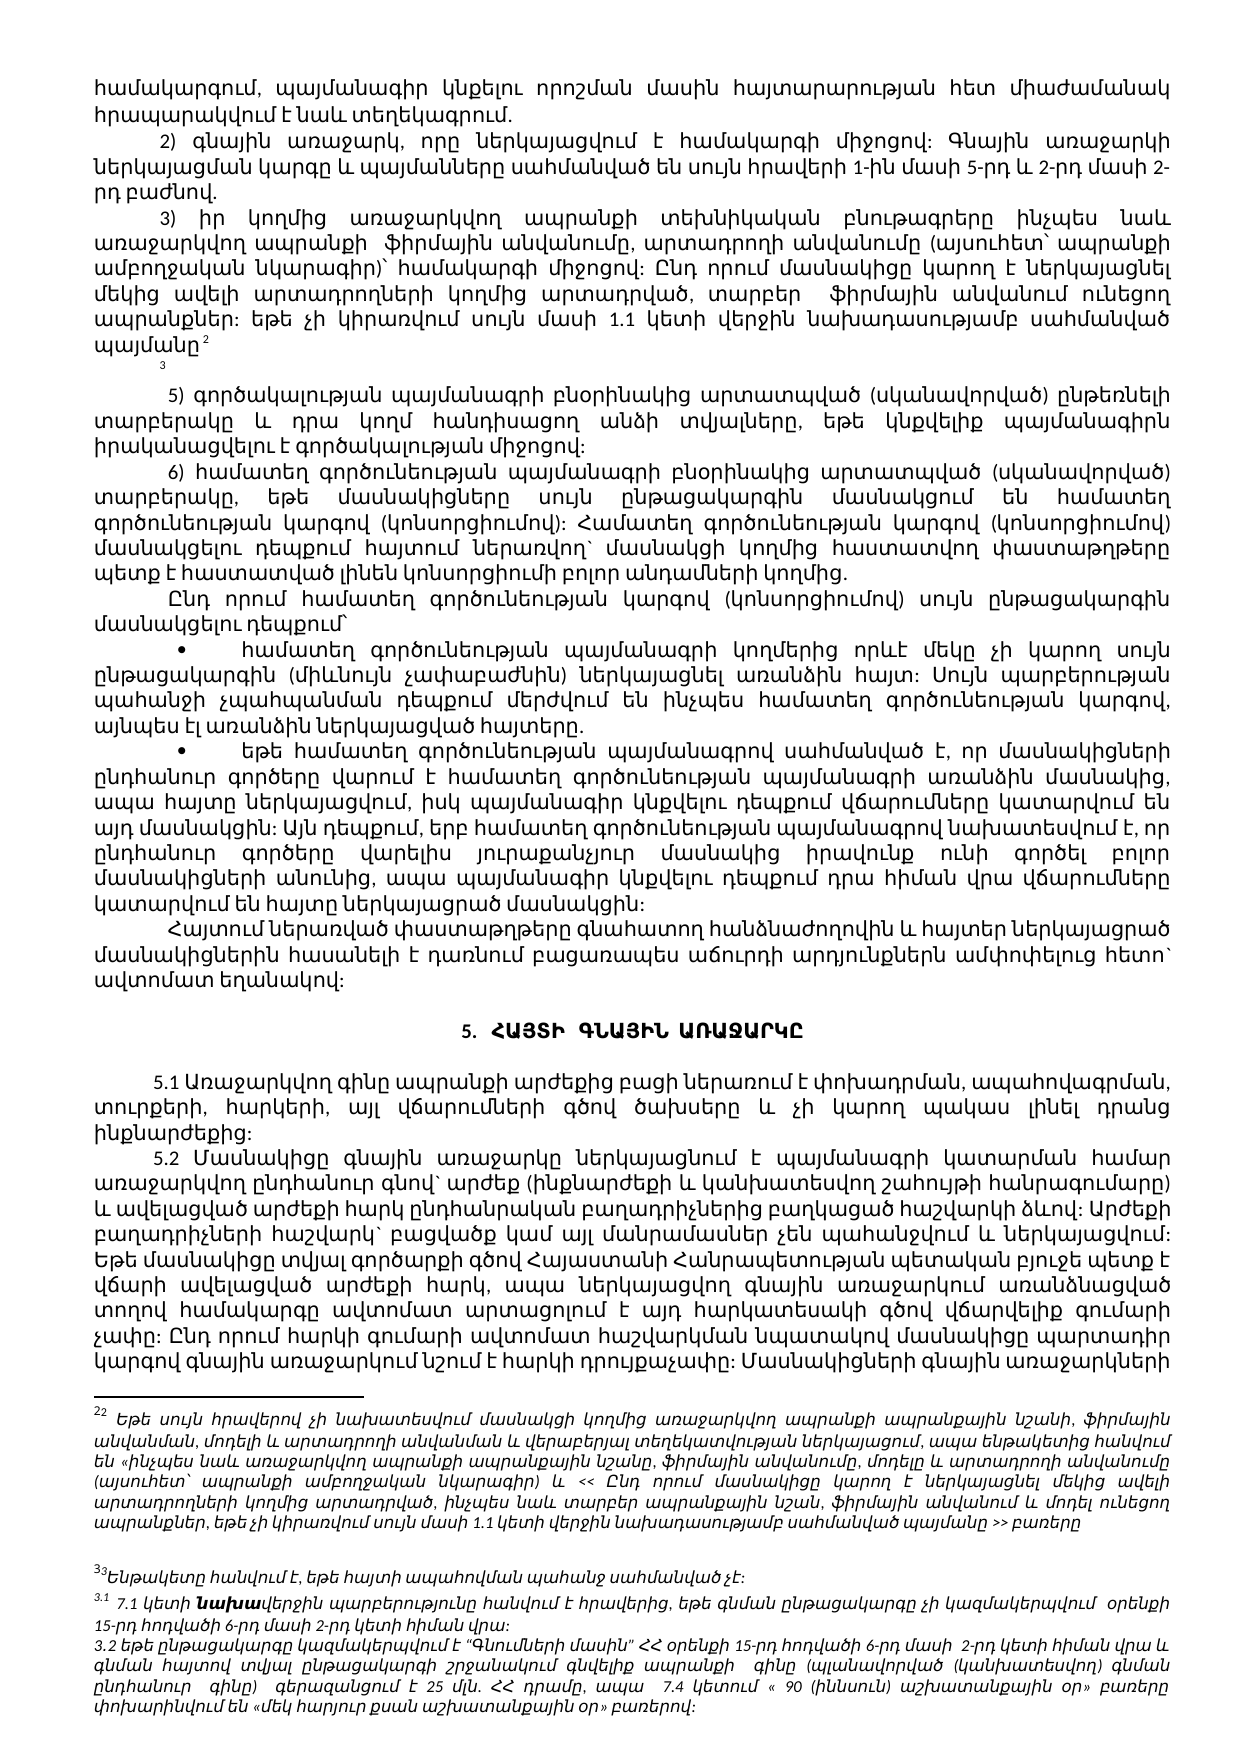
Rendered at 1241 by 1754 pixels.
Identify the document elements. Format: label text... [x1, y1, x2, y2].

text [94, 1145, 1171, 1374]
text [94, 75, 1171, 128]
list համատեղ գործունեության պայմանագրի կողմերից որևէ մեկը չի կարող սույն ընթացակարգին (միևնույն չափաբաժնին) ներկայացնել առանձին հայտ: Սույն պարբերության պահանջի չպահպանման դեպքում մերժվում են ինչպես համատեղ գործունեության կարգով, այնպես էլ առանձին ներկայացված հայտերը. [94, 637, 1171, 738]
text Հայտում ներառված փաստաթղթերը գնահատող հանձնաժողովին և հայտեր ներկայացրած մասնակիցներին հասանելի է դառնում բացառապես աճուրդի արդյունքներն ամփոփելուց հետո` ավտոմատ եղանակով: [94, 916, 1171, 993]
text 3) իր կողմից առաջարկվող ապրանքի տեխնիկական բնութագրերը ինչպես նաև առաջարկվող ապրանքի ֆիրմային անվանումը, արտադրողի անվանումը (այսուհետ՝ ապրանքի ամբողջական նկարագիր)՝ համակարգի միջոցով: Ընդ որում մասնակիցը կարող է ներկայացնել մեկից ավելի արտադրողների կողմից արտադրված, տարբեր ֆիրմային անվանում ունեցող ապրանքներ: եթե չի կիրառվում սույն մասի 1.1 կետի վերջին նախադասությամբ սահմանված պայմանը 2 [94, 205, 1171, 357]
text 3 [94, 357, 1171, 383]
text 5. ՀԱՅՏԻ ԳՆԱՅԻՆ ԱՌԱՋԱՐԿԸ [94, 1018, 1171, 1043]
text Ընդ որում համատեղ գործունեության կարգով (կոնսորցիումով) սույն ընթացակարգին մասնակցելու դեպքում՝ [94, 586, 1171, 637]
text 2) գնային առաջարկ, որը ներկայացվում է համակարգի միջոցով: Գնային առաջարկի ներկայացման կարգը և պայմանները սահմանված են սույն հրավերի 1-ին մասի 5-րդ և 2-րդ մասի 2-րդ բաժնով. [94, 128, 1171, 205]
text 5.1 Առաջարկվող գինը ապրանքի արժեքից բացի ներառում է փոխադրման, ապահովագրման, տուրքերի, հարկերի, այլ վճարումների գծով ծախսերը և չի կարող պակաս լինել դրանց ինքնարժեքից: [94, 1069, 1171, 1145]
text 5) գործակալության պայմանագրի բնօրինակից արտատպված (սկանավորված) ընթեռնելի տարբերակը և դրա կողմ հանդիսացող անձի տվյալները, եթե կնքվելիք պայմանագիրն իրականացվելու է գործակալության միջոցով: [94, 383, 1171, 459]
list եթե համատեղ գործունեության պայմանագրով սահմանված է, որ մասնակիցների ընդհանուր գործերը վարում է համատեղ գործունեության պայմանագրի առանձին մասնակից, ապա հայտը ներկայացվում, իսկ պայմանագիր կնքվելու դեպքում վճարումները կատարվում են այդ մասնակցին: Այն դեպքում, երբ համատեղ գործունեության պայմանագրով նախատեսվում է, որ ընդհանուր գործերը վարելիս յուրաքանչյուր մասնակից իրավունք ունի գործել բոլոր մասնակիցների անունից, ապա պայմանագիր կնքվելու դեպքում դրա հիման վրա վճարումները կատարվում են հայտը ներկայացրած մասնակցին: [94, 738, 1171, 916]
text 6) համատեղ գործունեության պայմանագրի բնօրինակից արտատպված (սկանավորված) տարբերակը, եթե մասնակիցները սույն ընթացակարգին մասնակցում են համատեղ գործունեության կարգով (կոնսորցիումով): Համատեղ գործունեության կարգով (կոնսորցիումով) մասնակցելու դեպքում հայտում ներառվող` մասնակցի կողմից հաստատվող փաստաթղթերը պետք է հաստատված լինեն կոնսորցիումի բոլոր անդամների կողմից. [94, 459, 1171, 586]
